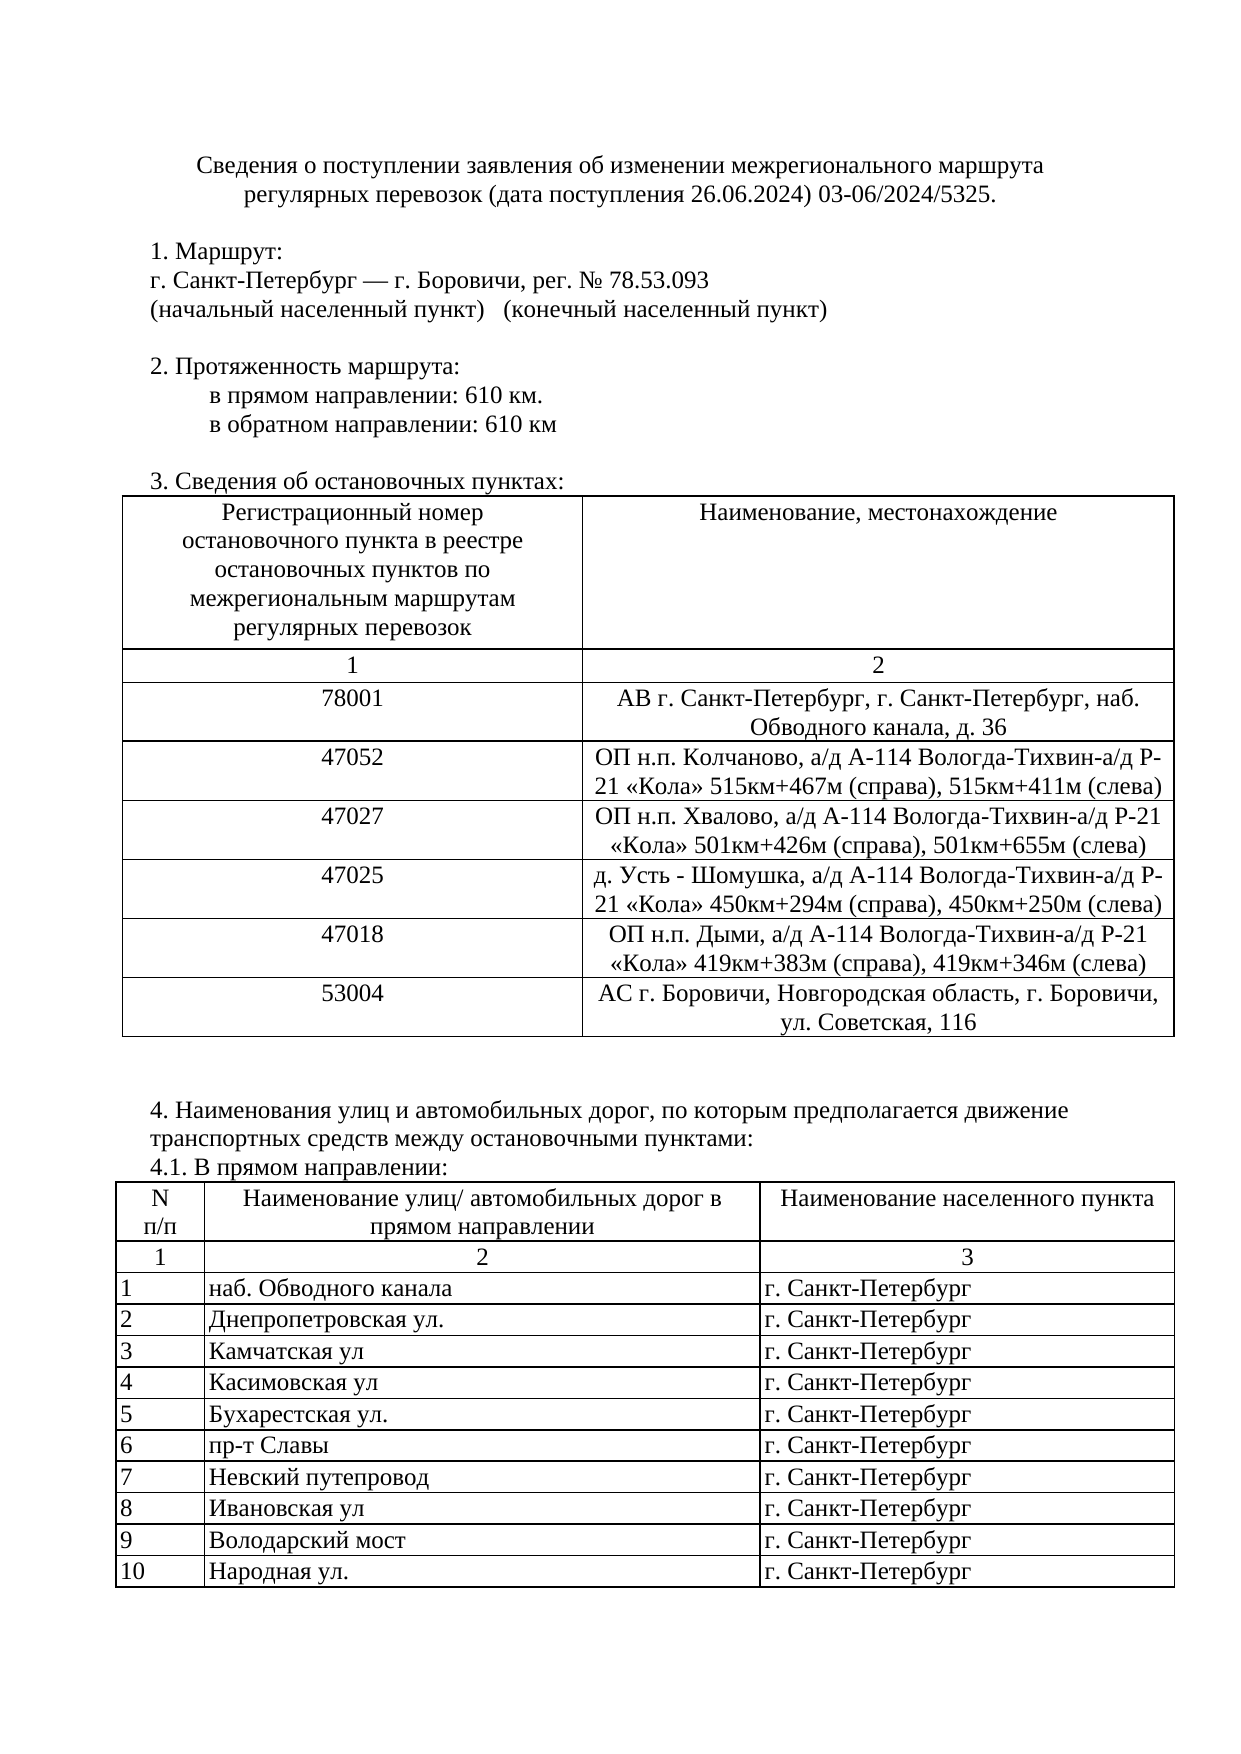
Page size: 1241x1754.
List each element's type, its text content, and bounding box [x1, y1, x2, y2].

table_cell наб. Обводного канала [205, 1273, 759, 1303]
table_header Регистрационный номер остановочного пункта в реестре остановочных пунктов по межрегиональным маршрутам регулярных перевозок [123, 497, 582, 648]
table_cell 5 [117, 1399, 204, 1429]
table_cell 8 [117, 1493, 204, 1523]
text в обратном направлении: 610 км [150, 409, 1090, 437]
table_cell г. Санкт-Петербург [761, 1556, 1174, 1586]
table_cell пр-т Славы [205, 1431, 759, 1460]
table_cell Днепропетровская ул. [205, 1305, 759, 1334]
table_cell 2 [205, 1242, 759, 1272]
table_cell 10 [117, 1556, 204, 1586]
table_cell 1 [123, 650, 582, 681]
table_cell Народная ул. [205, 1556, 759, 1586]
table_cell 47025 [123, 860, 582, 918]
table_cell 47027 [123, 801, 582, 858]
table_cell 1 [117, 1242, 204, 1272]
table_cell г. Санкт-Петербург [761, 1493, 1174, 1523]
table_cell г. Санкт-Петербург [761, 1336, 1174, 1366]
table_cell г. Санкт-Петербург [761, 1462, 1174, 1492]
table_cell Бухарестская ул. [205, 1399, 759, 1429]
table_cell АС г. Боровичи, Новгородская область, г. Боровичи, ул. Советская, 116 [583, 978, 1173, 1036]
table_cell 47018 [123, 919, 582, 977]
text в прямом направлении: 610 км. [150, 380, 1090, 409]
table_cell г. Санкт-Петербург [761, 1399, 1174, 1429]
table_cell ОП н.п. Дыми, а/д А-114 Вологда-Тихвин-а/д Р-21 «Кола» 419км+383м (справа), 419км+346м (слева) [583, 919, 1173, 977]
table_header Наименование, местонахождение [583, 497, 1173, 648]
table_cell 47052 [123, 742, 582, 799]
table_cell д. Усть - Шомушка, а/д А-114 Вологда-Тихвин-а/д Р-21 «Кола» 450км+294м (справа), 450км+250м (слева) [583, 860, 1173, 918]
table_cell 6 [117, 1431, 204, 1460]
table_cell 4 [117, 1368, 204, 1397]
table_cell г. Санкт-Петербург [761, 1305, 1174, 1334]
table_header Наименование населенного пункта [761, 1183, 1174, 1240]
text 4.1. В прямом направлении: [150, 1152, 1090, 1181]
table_cell Невский путепровод [205, 1462, 759, 1492]
table_cell 3 [117, 1336, 204, 1366]
table_cell 78001 [123, 683, 582, 740]
table_cell Касимовская ул [205, 1368, 759, 1397]
text Сведения о поступлении заявления об изменении межрегионального маршрута регулярных перевозок (дата поступления 26.06.2024) 03-06/2024/5325. [150, 150, 1090, 207]
table_cell 9 [117, 1525, 204, 1555]
table_cell 2 [117, 1305, 204, 1334]
table_cell Ивановская ул [205, 1493, 759, 1523]
table_cell 3 [761, 1242, 1174, 1272]
table_cell г. Санкт-Петербург [761, 1525, 1174, 1555]
text 1. Маршрут: [150, 236, 1090, 265]
table_cell г. Санкт-Петербург [761, 1368, 1174, 1397]
table_cell г. Санкт-Петербург [761, 1431, 1174, 1460]
text 2. Протяженность маршрута: [150, 351, 1090, 380]
table_cell АВ г. Санкт-Петербург, г. Санкт-Петербург, наб. Обводного канала, д. 36 [583, 683, 1173, 740]
table_cell Володарский мост [205, 1525, 759, 1555]
text 4. Наименования улиц и автомобильных дорог, по которым предполагается движение транспортных средств между остановочными пунктами: [150, 1095, 1090, 1152]
table_cell 53004 [123, 978, 582, 1036]
table_header Наименование улиц/ автомобильных дорог в прямом направлении [205, 1183, 759, 1240]
text (начальный населенный пункт) (конечный населенный пункт) [150, 294, 1090, 322]
table_cell 2 [583, 650, 1173, 681]
text г. Санкт-Петербург — г. Боровичи, рег. № 78.53.093 [150, 265, 1090, 294]
table_cell Камчатская ул [205, 1336, 759, 1366]
text 3. Сведения об остановочных пунктах: [150, 466, 1090, 495]
table_cell 1 [117, 1273, 204, 1303]
table_header N п/п [117, 1183, 204, 1240]
table_cell ОП н.п. Хвалово, а/д А-114 Вологда-Тихвин-а/д Р-21 «Кола» 501км+426м (справа), 501км+655м (слева) [583, 801, 1173, 858]
table_cell 7 [117, 1462, 204, 1492]
table_cell ОП н.п. Колчаново, а/д А-114 Вологда-Тихвин-а/д Р-21 «Кола» 515км+467м (справа), 515км+411м (слева) [583, 742, 1173, 799]
table_cell г. Санкт-Петербург [761, 1273, 1174, 1303]
